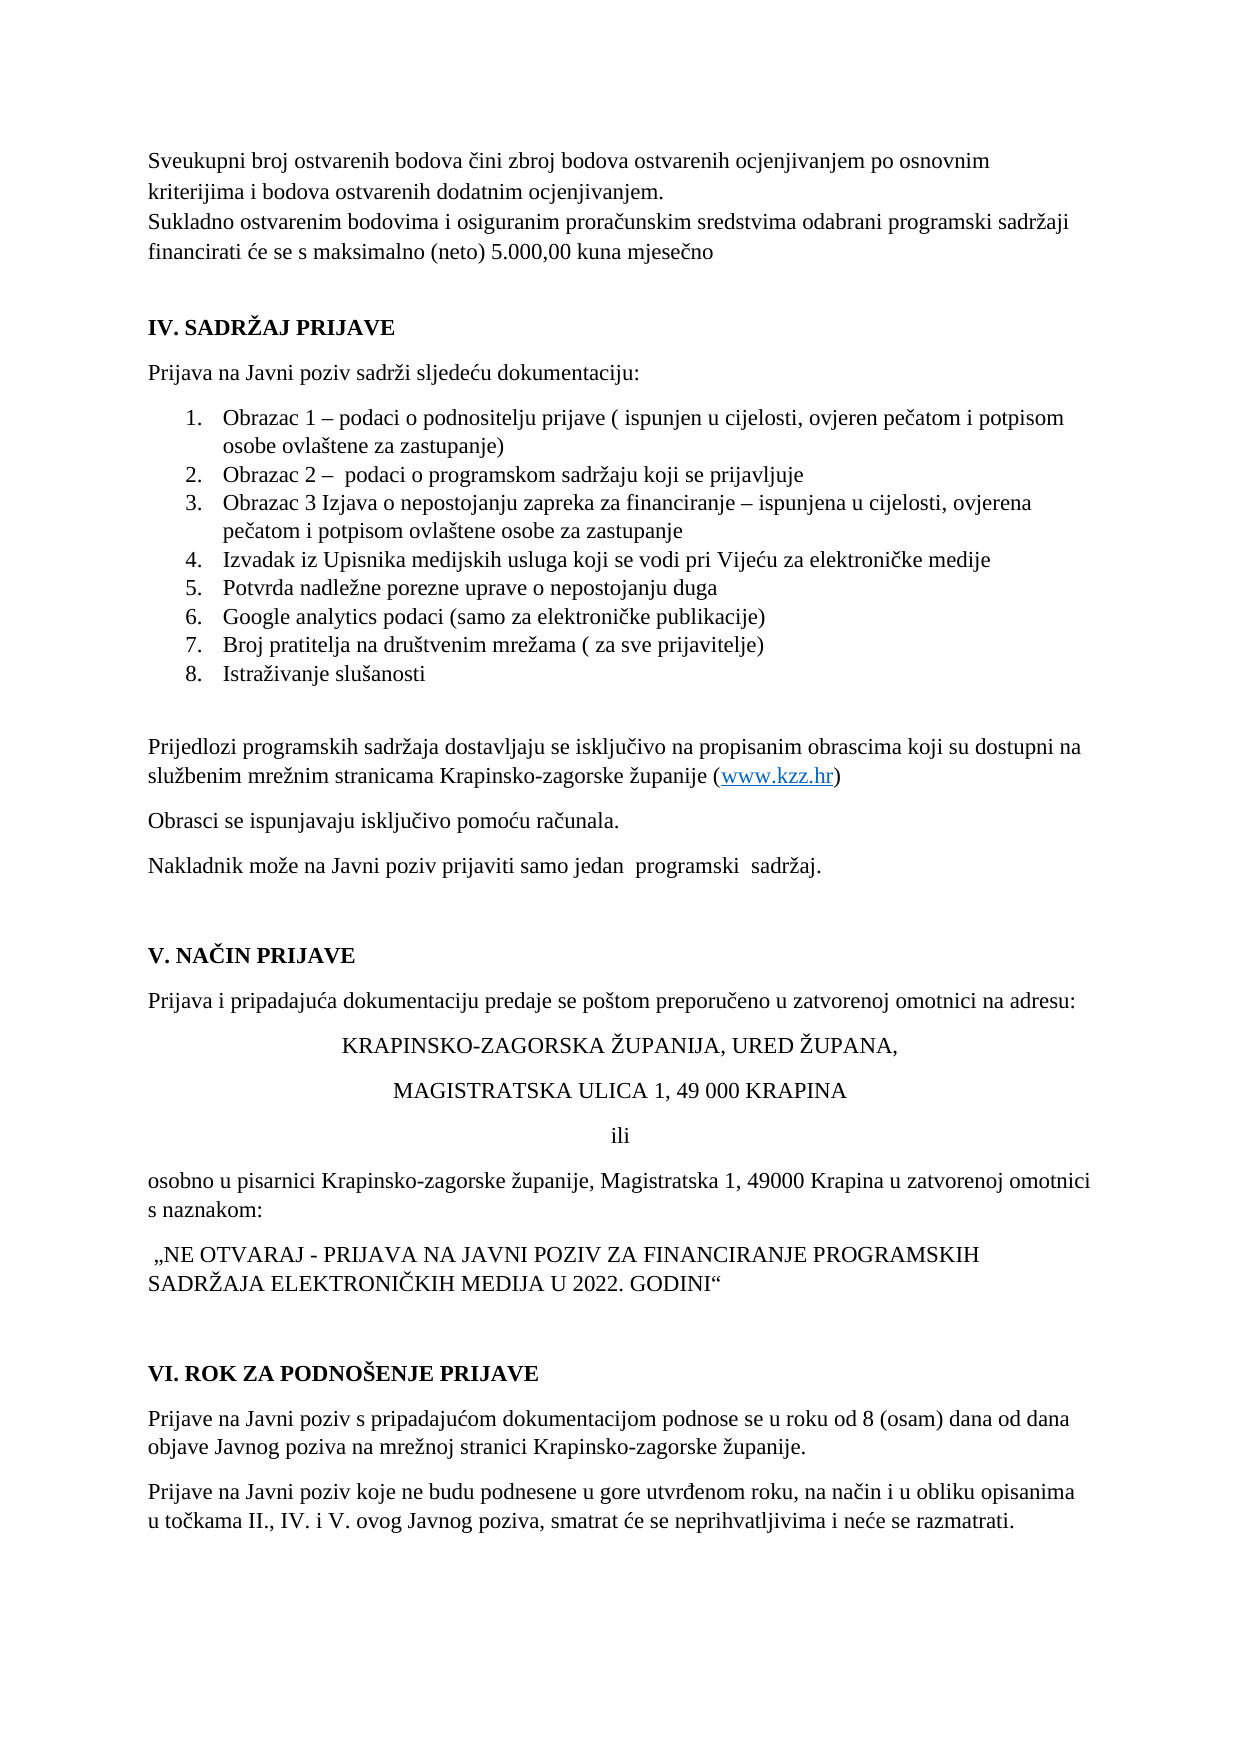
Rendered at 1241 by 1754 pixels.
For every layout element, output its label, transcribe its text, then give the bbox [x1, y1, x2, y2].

text Prijava i pripadajuća dokumentaciju predaje se poštom preporučeno u zatvorenoj omotnici na adresu: [148, 987, 1093, 1013]
text MAGISTRATSKA ULICA 1, 49 000 KRAPINA [148, 1077, 1093, 1104]
text Prijave na Javni poziv s pripadajućom dokumentacijom podnose se u roku od 8 (osam) dana od dana objave Javnog poziva na mrežnoj stranici Krapinsko-zagorske županije. [148, 1405, 1093, 1460]
text ili [148, 1122, 1093, 1149]
text Sukladno ostvarenim bodovima i osiguranim proračunskim sredstvima odabrani programski sadržaji financirati će se s maksimalno (neto) 5.000,00 kuna mjesečno [148, 208, 1093, 264]
text Sveukupni broj ostvarenih bodova čini zbroj bodova ostvarenih ocjenjivanjem po osnovnim kriterijima i bodova ostvarenih dodatnim ocjenjivanjem. [148, 148, 1093, 204]
text „NE OTVARAJ - PRIJAVA NA JAVNI POZIV ZA FINANCIRANJE PROGRAMSKIH SADRŽAJA ELEKTRONIČKIH MEDIJA U 2022. GODINI“ [148, 1241, 1093, 1296]
text Prijava na Javni poziv sadrži sljedeću dokumentaciju: [148, 359, 1093, 385]
list Izvadak iz Upisnika medijskih usluga koji se vodi pri Vijeću za elektroničke medije [185, 546, 1093, 572]
list Potvrda nadležne porezne uprave o nepostojanju duga [185, 574, 1093, 601]
text osobno u pisarnici Krapinsko-zagorske županije, Magistratska 1, 49000 Krapina u zatvorenoj omotnici s naznakom: [148, 1168, 1093, 1222]
text Prijave na Javni poziv koje ne budu podnesene u gore utvrđenom roku, na način i u obliku opisanima u točkama II., IV. i V. ovog Javnog poziva, smatrat će se neprihvatljivima i neće se razmatrati. [148, 1478, 1093, 1533]
list Obrazac 1 – podaci o podnositelju prijave ( ispunjen u cijelosti, ovjeren pečatom i potpisom osobe ovlaštene za zastupanje) [185, 404, 1093, 458]
list Istraživanje slušanosti [185, 660, 1093, 686]
text VI. ROK ZA PODNOŠENJE PRIJAVE [148, 1360, 1093, 1386]
text Prijedlozi programskih sadržaja dostavljaju se isključivo na propisanim obrascima koji su dostupni na službenim mrežnim stranicama Krapinsko-zagorske županije (www.kzz.hr) [148, 733, 1093, 788]
text IV. SADRŽAJ PRIJAVE [148, 313, 1093, 340]
text Obrasci se ispunjavaju isključivo pomoću računala. [148, 807, 1093, 833]
list Obrazac 2 – podaci o programskom sadržaju koji se prijavljuje [185, 461, 1093, 487]
text Nakladnik može na Javni poziv prijaviti samo jedan programski sadržaj. [148, 852, 1093, 878]
list Google analytics podaci (samo za elektroničke publikacije) [185, 603, 1093, 629]
list Broj pratitelja na društvenim mrežama ( za sve prijavitelje) [185, 631, 1093, 658]
text V. NAČIN PRIJAVE [148, 942, 1093, 968]
list Obrazac 3 Izjava o nepostojanju zapreka za financiranje – ispunjena u cijelosti, ovjerena pečatom i potpisom ovlaštene osobe za zastupanje [185, 489, 1093, 544]
text KRAPINSKO-ZAGORSKA ŽUPANIJA, URED ŽUPANA, [148, 1032, 1093, 1059]
